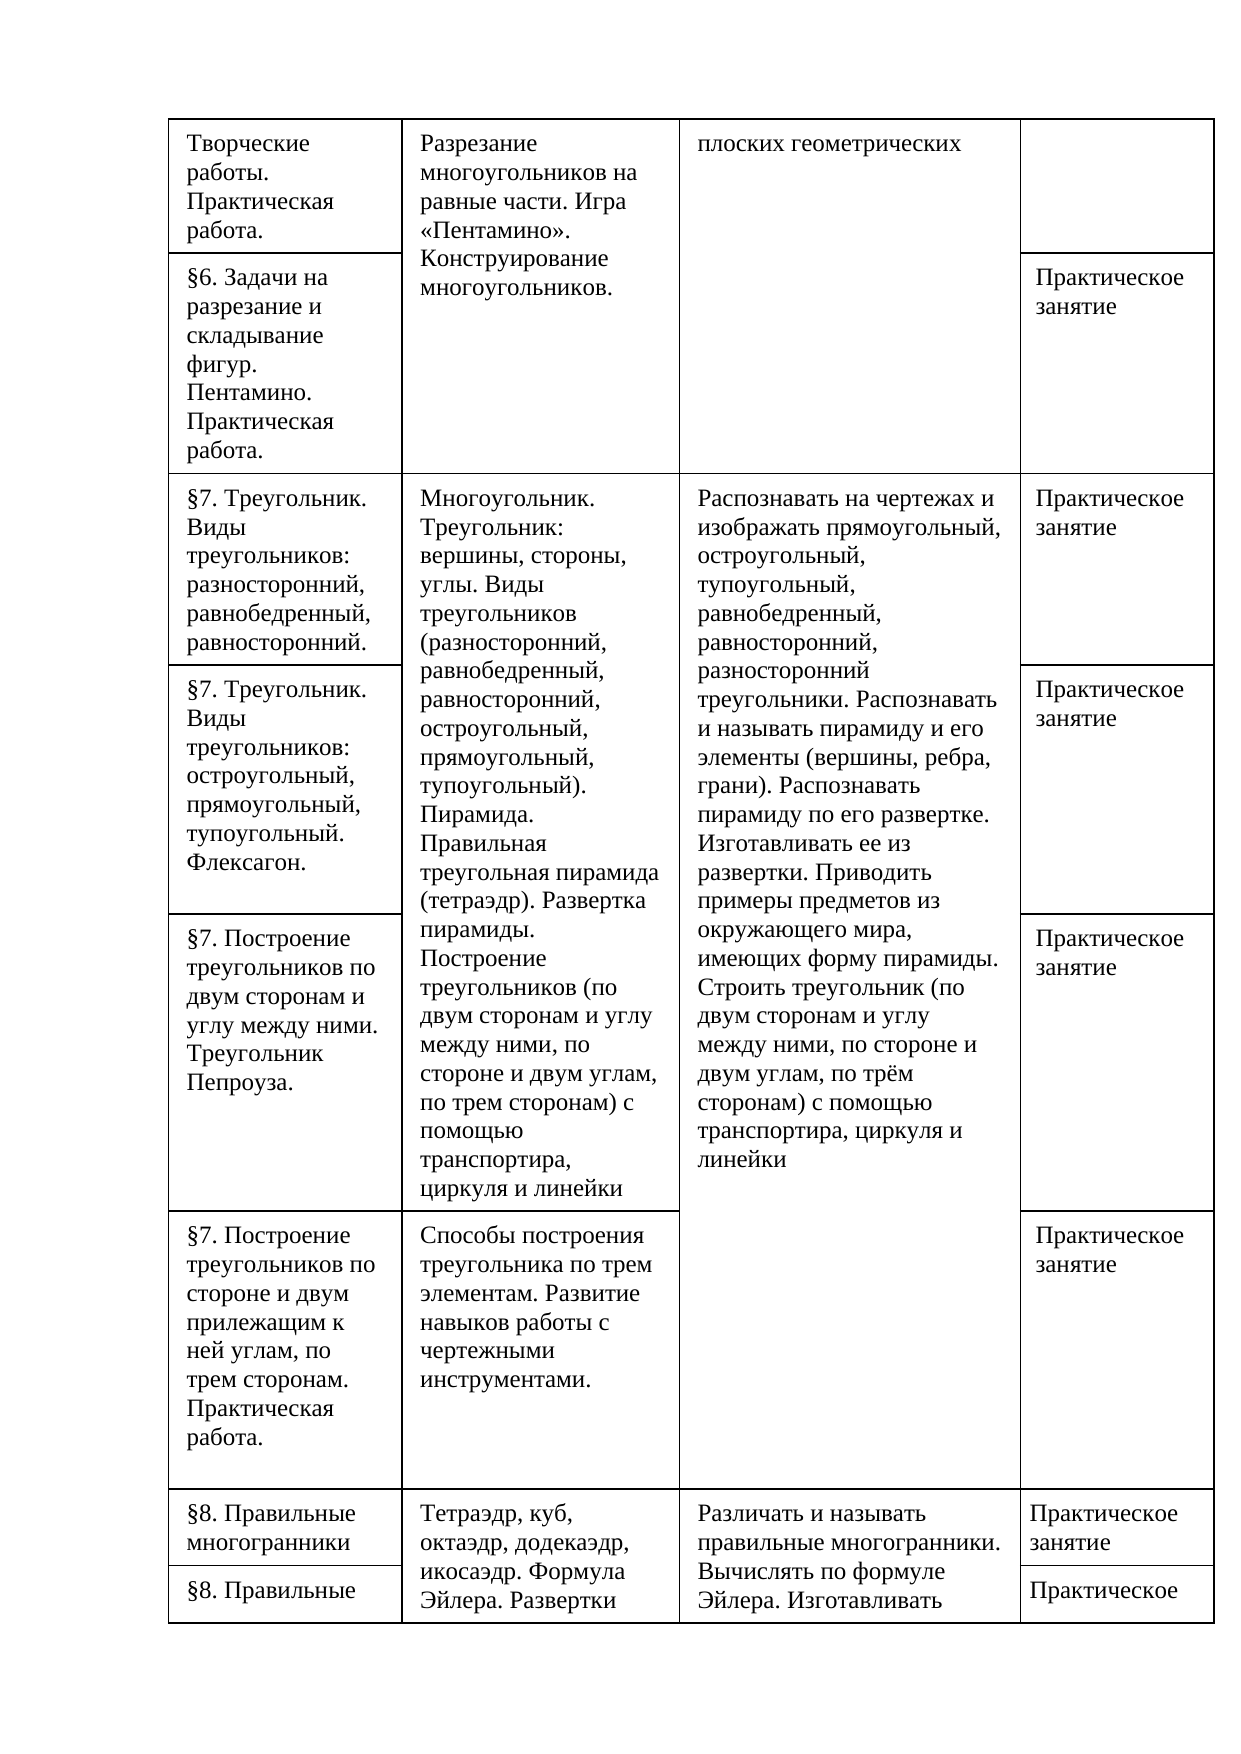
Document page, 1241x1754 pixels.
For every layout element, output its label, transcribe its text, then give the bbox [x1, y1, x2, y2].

table_cell Многоугольник. Треугольник: вершины, стороны, углы. Виды треугольников (разносторонний, равнобедренный, равносторонний, остроугольный, прямоугольный, тупоугольный). Пирамида. Правильная треугольная пирамида (тетраэдр). Развертка пирамиды. Построение треугольников (по двум сторонам и углу между ними, по стороне и двум углам, по трем сторонам) с помощью транспортира, циркуля и линейки [403, 474, 679, 1210]
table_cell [680, 120, 1020, 472]
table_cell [1021, 120, 1213, 252]
table_cell Практическое занятие [1021, 666, 1213, 913]
table_cell Практическое занятие [1021, 1490, 1213, 1565]
table_cell Практическое занятие [1021, 1212, 1213, 1488]
table_cell §7. Треугольник. Виды треугольников: разносторонний, равнобедренный, равносторонний. [169, 474, 401, 664]
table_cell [169, 120, 401, 252]
table_cell Различать и называть правильные многогранники. Вычислять по формуле Эйлера. Изготавливать некоторые правильные многогранники из их разверток [680, 1490, 1020, 1622]
table_cell §6. Задачи на разрезание и складывание фигур. Пентамино. Практическая работа. [169, 254, 401, 472]
table_cell §8. Правильные многогранники [169, 1490, 401, 1565]
table_cell Способы построения треугольника по трем элементам. Развитие навыков работы с чертежными инструментами. [403, 1212, 679, 1488]
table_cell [403, 120, 679, 472]
table_cell §7. Треугольник. Виды треугольников: остроугольный, прямоугольный, тупоугольный. Флексагон. [169, 666, 401, 913]
table_cell Тетраэдр, куб, октаэдр, додекаэдр, икосаэдр. Формула Эйлера. Развертки правильных многогранников [403, 1490, 679, 1622]
table_cell §7. Построение треугольников по двум сторонам и углу между ними. Треугольник Пепроуза. [169, 915, 401, 1210]
table_cell Практическое занятие [1021, 254, 1213, 472]
table_cell Распознавать на чертежах и изображать прямоугольный, остроугольный, тупоугольный, равнобедренный, равносторонний, разносторонний треугольники. Распознавать и называть пирамиду и его элементы (вершины, ребра, грани). Распознавать пирамиду по его развертке. Изготавливать ее из развертки. Приводить примеры предметов из окружающего мира, имеющих форму пирамиды. Строить треугольник (по двум сторонам и углу между ними, по стороне и двум углам, по трём сторонам) с помощью транспортира, циркуля и линейки [680, 474, 1020, 1488]
table_cell §7. Построение треугольников по стороне и двум прилежащим к ней углам, по трем сторонам. Практическая работа. [169, 1212, 401, 1488]
table_cell Практическое занятие [1021, 915, 1213, 1210]
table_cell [1021, 1566, 1213, 1622]
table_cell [169, 1566, 401, 1622]
table_cell Практическое занятие [1021, 474, 1213, 664]
